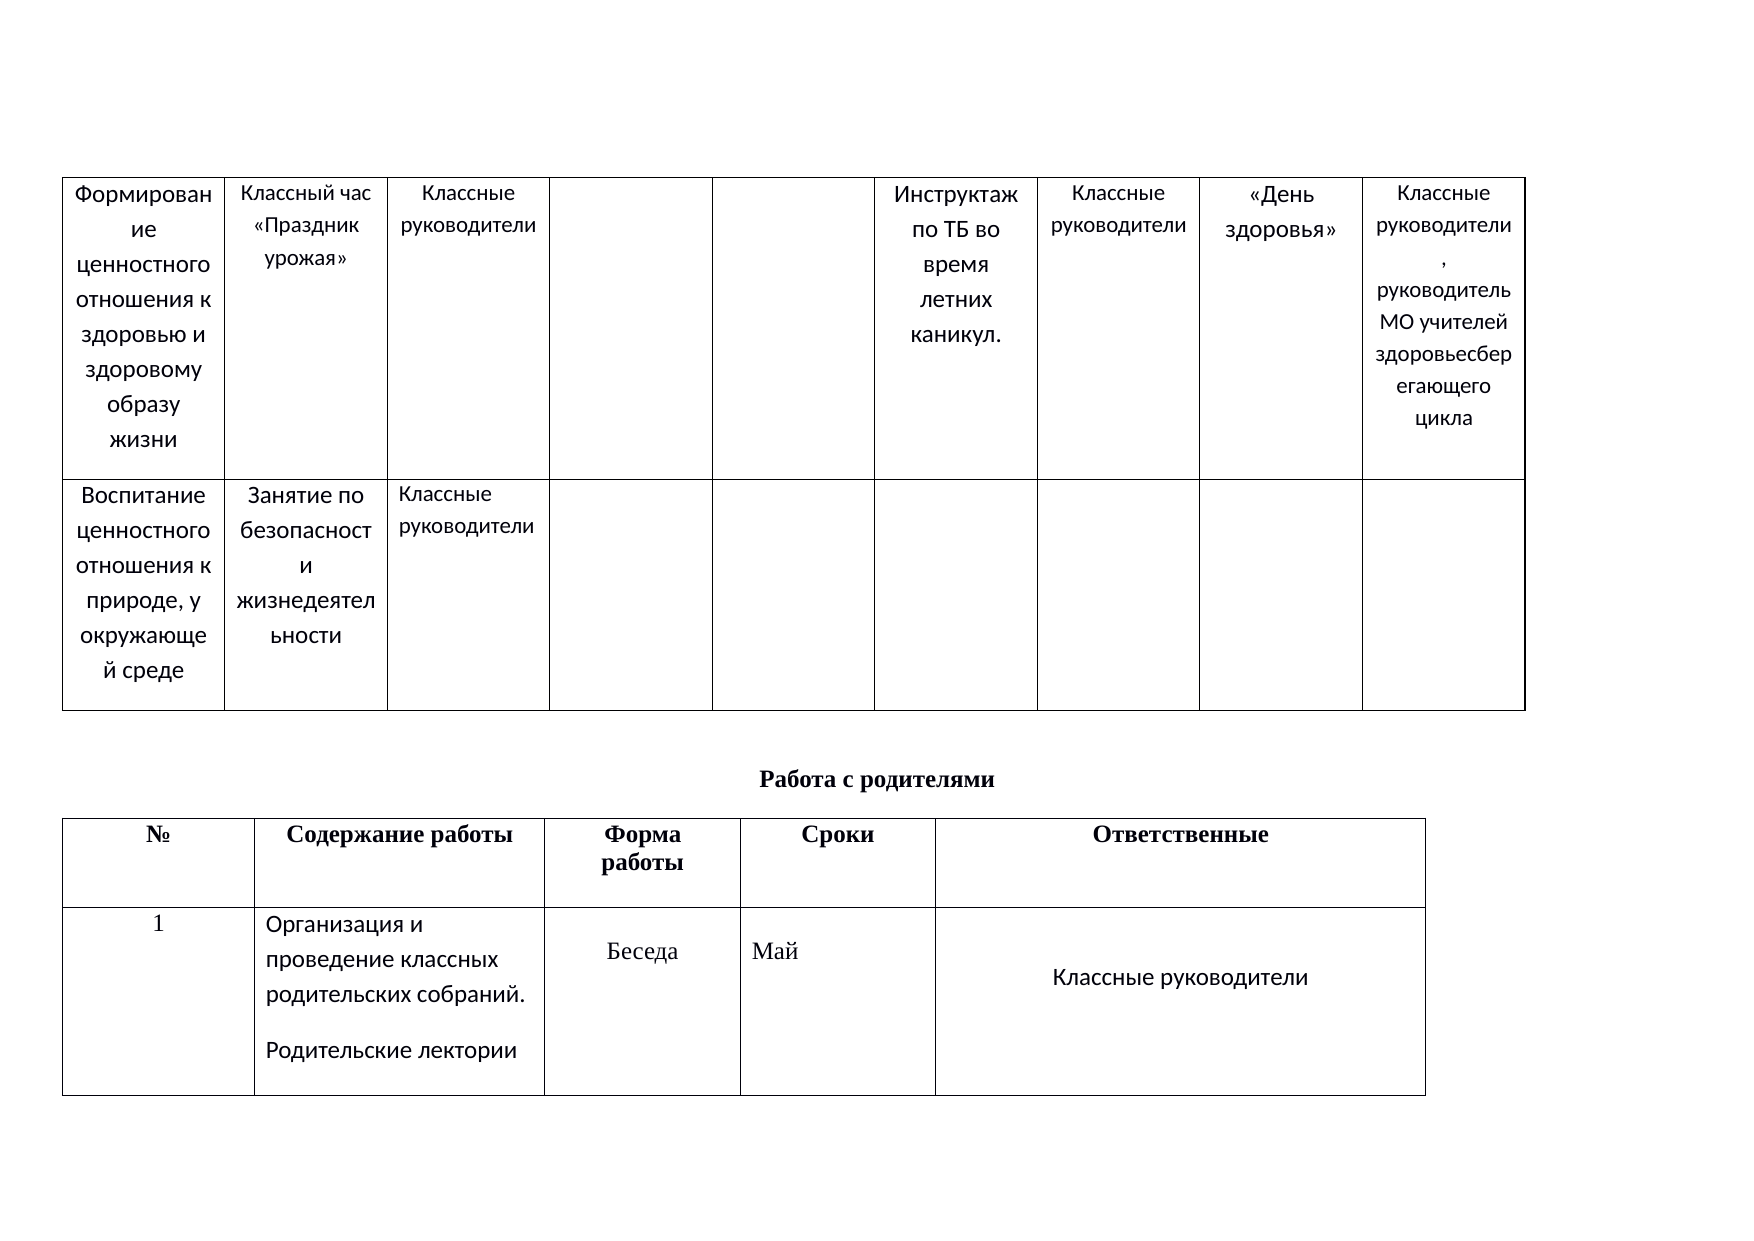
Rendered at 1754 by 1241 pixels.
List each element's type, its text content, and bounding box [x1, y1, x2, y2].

table_cell [550, 480, 712, 710]
table_cell Классные руководители [1038, 178, 1199, 478]
table_header Сроки [741, 819, 935, 907]
table_cell [1363, 480, 1524, 710]
table_cell 1 [63, 908, 254, 1094]
table_cell Организация и проведение классных родительских собраний. Родительские лектории [255, 908, 544, 1094]
table_header Форма работы [545, 819, 740, 907]
table_cell Классные руководители [936, 908, 1425, 1094]
table_cell Формирование ценностного отношения к здоровью и здоровому образу жизни [63, 178, 224, 478]
table_cell Классные руководители [388, 178, 549, 478]
text Работа с родителями [118, 764, 1636, 792]
table_cell [1038, 480, 1199, 710]
table_cell [1200, 480, 1362, 710]
table_cell Май [741, 908, 935, 1094]
table_cell [713, 178, 874, 478]
table_header Содержание работы [255, 819, 544, 907]
table_cell Занятие по безопасности жизнедеятельности [225, 480, 387, 710]
table_cell «День здоровья» [1200, 178, 1362, 478]
table_cell Классный час «Праздник урожая» [225, 178, 387, 478]
table_cell [550, 178, 712, 478]
table_header Ответственные [936, 819, 1425, 907]
table_header № [63, 819, 254, 907]
table_cell [875, 480, 1037, 710]
table_cell Инструктаж по ТБ во время летних каникул. [875, 178, 1037, 478]
table_cell [713, 480, 874, 710]
table_cell Воспитание ценностного отношения к природе, у окружающей среде [63, 480, 224, 710]
table_cell Беседа [545, 908, 740, 1094]
table_cell Классные руководители [388, 480, 549, 710]
table_cell Классные руководители, руководитель МО учителей здоровьесберегающего цикла [1363, 178, 1524, 478]
